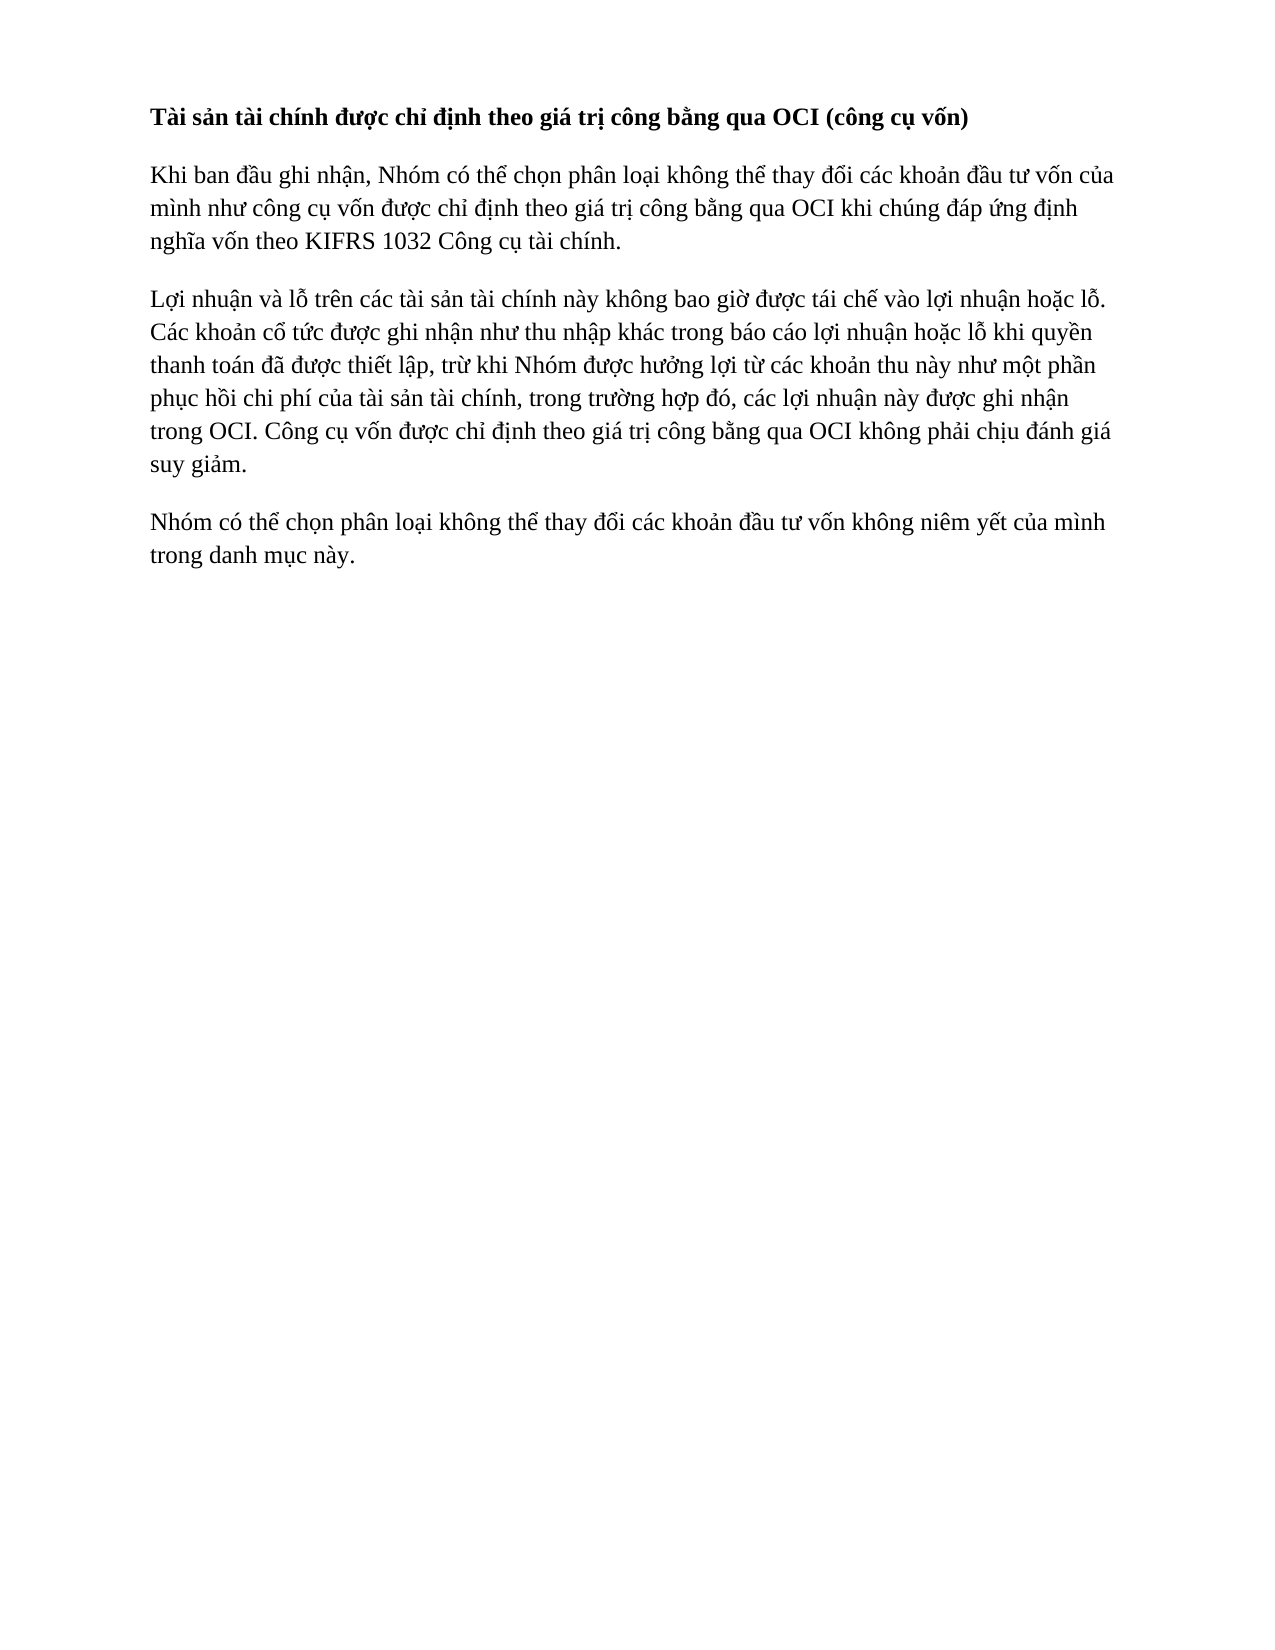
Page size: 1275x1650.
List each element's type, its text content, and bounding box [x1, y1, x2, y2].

text Nhóm có thể chọn phân loại không thể thay đổi các khoản đầu tư vốn không niêm yết của mình trong danh mục này. [150, 507, 1125, 569]
text Lợi nhuận và lỗ trên các tài sản tài chính này không bao giờ được tái chế vào lợi nhuận hoặc lỗ. Các khoản cổ tức được ghi nhận như thu nhập khác trong báo cáo lợi nhuận hoặc lỗ khi quyền thanh toán đã được thiết lập, trừ khi Nhóm được hưởng lợi từ các khoản thu này như một phần phục hồi chi phí của tài sản tài chính, trong trường hợp đó, các lợi nhuận này được ghi nhận trong OCI. Công cụ vốn được chỉ định theo giá trị công bằng qua OCI không phải chịu đánh giá suy giảm. [150, 284, 1125, 478]
text Khi ban đầu ghi nhận, Nhóm có thể chọn phân loại không thể thay đổi các khoản đầu tư vốn của mình như công cụ vốn được chỉ định theo giá trị công bằng qua OCI khi chúng đáp ứng định nghĩa vốn theo KIFRS 1032 Công cụ tài chính. [150, 160, 1125, 255]
text Tài sản tài chính được chỉ định theo giá trị công bằng qua OCI (công cụ vốn) [150, 102, 1125, 131]
